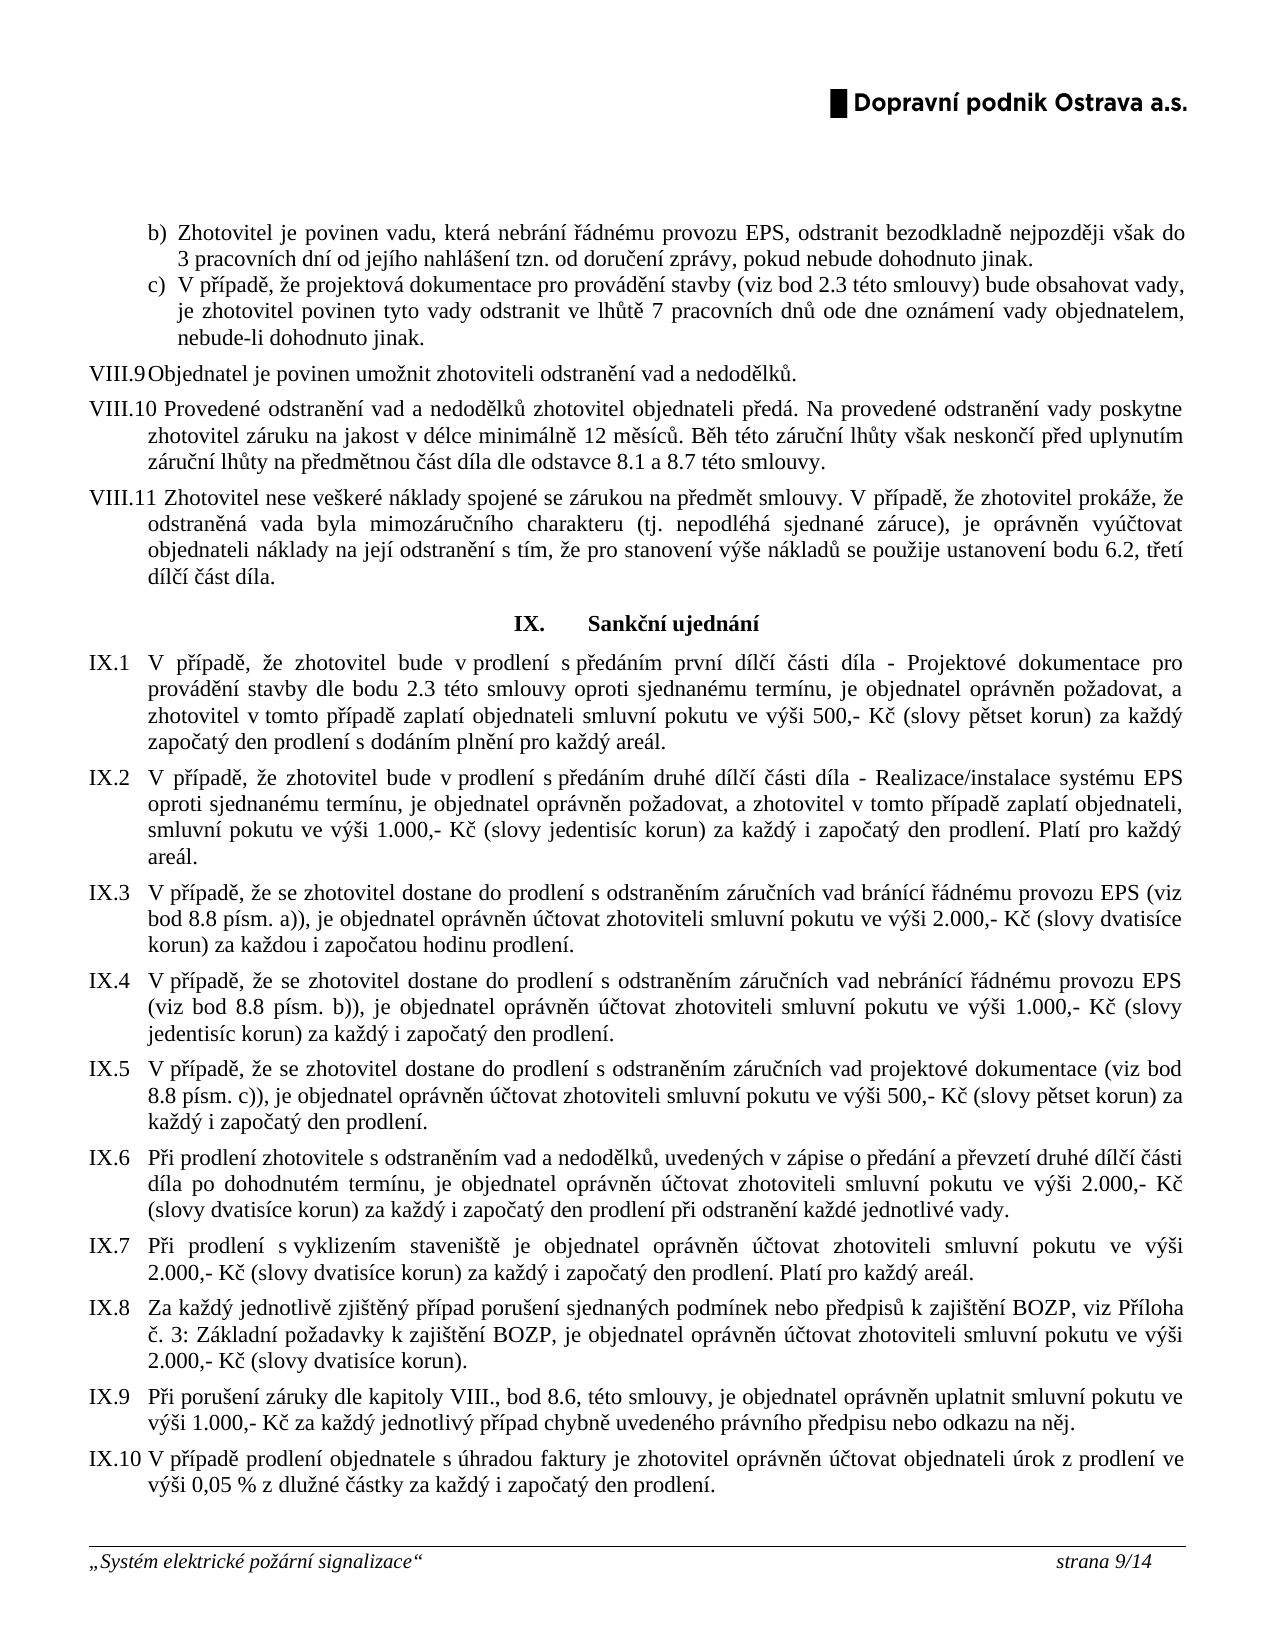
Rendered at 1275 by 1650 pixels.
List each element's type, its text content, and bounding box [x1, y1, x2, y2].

list V případě, že se zhotovitel dostane do prodlení s odstraněním záručních vad bránící řádnému provozu EPS (viz bod 8.8 písm. a)), je objednatel oprávněn účtovat zhotoviteli smluvní pokutu ve výši 2.000,- Kč (slovy dvatisíce korun) za každou i započatou hodinu prodlení. [89, 878, 1184, 958]
list Provedené odstranění vad a nedodělků zhotovitel objednateli předá. Na provedené odstranění vady poskytne zhotovitel záruku na jakost v délce minimálně 12 měsíců. Běh této záruční lhůty však neskončí před uplynutím záruční lhůty na předmětnou část díla dle odstavce 8.1 a 8.7 této smlouvy. [89, 395, 1184, 474]
list Při prodlení s vyklizením staveniště je objednatel oprávněn účtovat zhotoviteli smluvní pokutu ve výši 2.000,- Kč (slovy dvatisíce korun) za každý i započatý den prodlení. Platí pro každý areál. [89, 1232, 1184, 1285]
list Za každý jednotlivě zjištěný případ porušení sjednaných podmínek nebo předpisů k zajištění BOZP, viz Příloha č. 3: Základní požadavky k zajištění BOZP, je objednatel oprávněn účtovat zhotoviteli smluvní pokutu ve výši 2.000,- Kč (slovy dvatisíce korun). [89, 1294, 1184, 1373]
list V případě, že se zhotovitel dostane do prodlení s odstraněním záručních vad projektové dokumentace (viz bod 8.8 písm. c)), je objednatel oprávněn účtovat zhotoviteli smluvní pokutu ve výši 500,- Kč (slovy pětset korun) za každý i započatý den prodlení. [89, 1055, 1184, 1134]
list Při prodlení zhotovitele s odstraněním vad a nedodělků, uvedených v zápise o předání a převzetí druhé dílčí části díla po dohodnutém termínu, je objednatel oprávněn účtovat zhotoviteli smluvní pokutu ve výši 2.000,- Kč (slovy dvatisíce korun) za každý i započatý den prodlení při odstranění každé jednotlivé vady. [89, 1144, 1184, 1223]
picture [830, 89, 1187, 118]
list V případě, že projektová dokumentace pro provádění stavby (viz bod 2.3 této smlouvy) bude obsahovat vady, je zhotovitel povinen tyto vady odstranit ve lhůtě 7 pracovních dnů ode dne oznámení vady objednatelem, nebude-li dohodnuto jinak. [148, 271, 1186, 350]
list Zhotovitel nese veškeré náklady spojené se zárukou na předmět smlouvy. V případě, že zhotovitel prokáže, že odstraněná vada byla mimozáručního charakteru (tj. nepodléhá sjednané záruce), je oprávněn vyúčtovat objednateli náklady na její odstranění s tím, že pro stanovení výše nákladů se použije ustanovení bodu 6.2, třetí dílčí část díla. [89, 484, 1184, 589]
list Při porušení záruky dle kapitoly VIII., bod 8.6, této smlouvy, je objednatel oprávněn uplatnit smluvní pokutu ve výši 1.000,- Kč za každý jednotlivý případ chybně uvedeného právního předpisu nebo odkazu na něj. [89, 1383, 1184, 1436]
subtitle Sankční ujednání [89, 610, 1184, 636]
list V případě, že zhotovitel bude v prodlení s předáním první dílčí části díla - Projektové dokumentace pro provádění stavby dle bodu 2.3 této smlouvy oproti sjednanému termínu, je objednatel oprávněn požadovat, a zhotovitel v tomto případě zaplatí objednateli smluvní pokutu ve výši 500,- Kč (slovy pětset korun) za každý započatý den prodlení s dodáním plnění pro každý areál. [89, 649, 1184, 754]
list V případě, že se zhotovitel dostane do prodlení s odstraněním záručních vad nebránící řádnému provozu EPS (viz bod 8.8 písm. b)), je objednatel oprávněn účtovat zhotoviteli smluvní pokutu ve výši 1.000,- Kč (slovy jedentisíc korun) za každý i započatý den prodlení. [89, 967, 1184, 1046]
list Zhotovitel je povinen vadu, která nebrání řádnému provozu EPS, odstranit bezodkladně nejpozději však do 3 pracovních dní od jejího nahlášení tzn. od doručení zprávy, pokud nebude dohodnuto jinak. [148, 218, 1186, 271]
list V případě, že zhotovitel bude v prodlení s předáním druhé dílčí části díla - Realizace/instalace systému EPS oproti sjednanému termínu, je objednatel oprávněn požadovat, a zhotovitel v tomto případě zaplatí objednateli, smluvní pokutu ve výši 1.000,- Kč (slovy jedentisíc korun) za každý i započatý den prodlení. Platí pro každý areál. [89, 764, 1184, 869]
list Objednatel je povinen umožnit zhotoviteli odstranění vad a nedodělků. [89, 360, 1184, 386]
list V případě prodlení objednatele s úhradou faktury je zhotovitel oprávněn účtovat objednateli úrok z prodlení ve výši 0,05 % z dlužné částky za každý i započatý den prodlení. [89, 1445, 1184, 1498]
